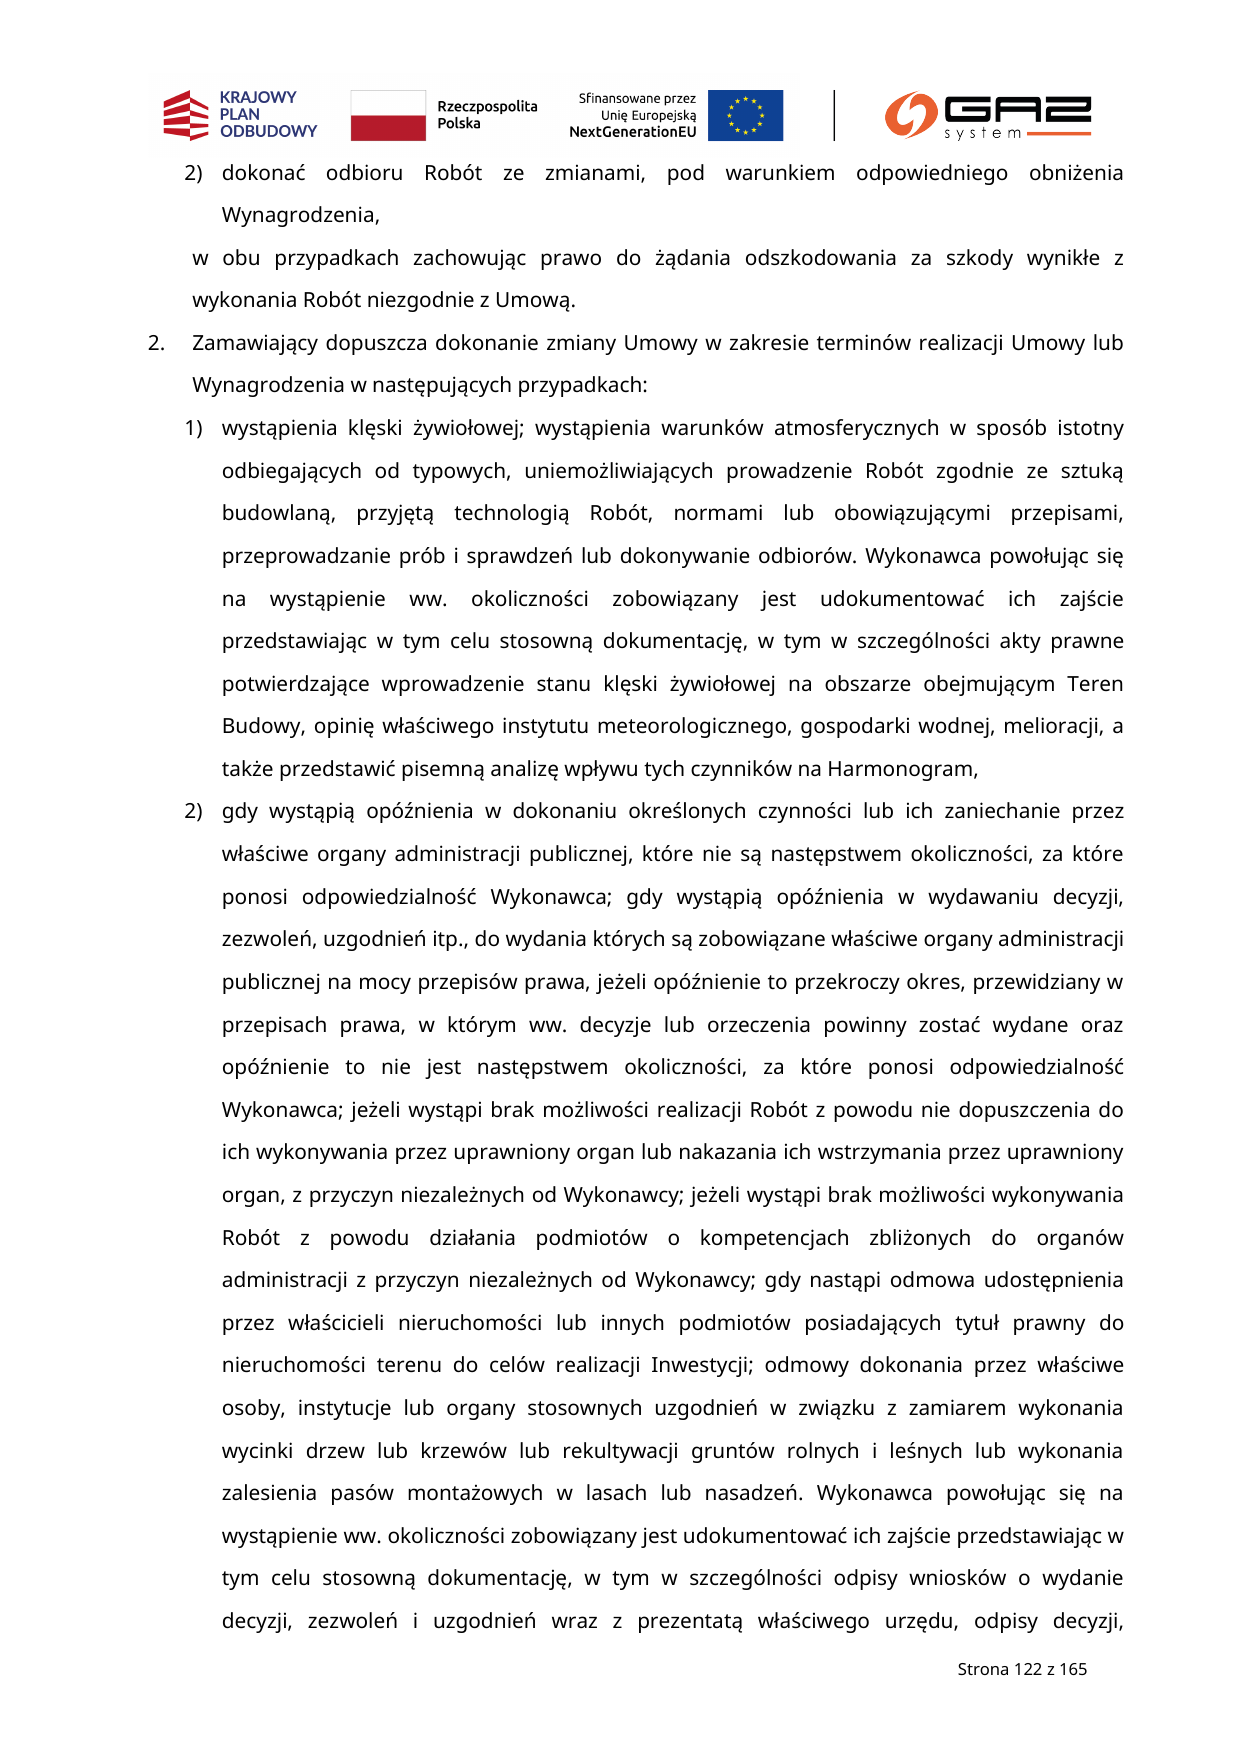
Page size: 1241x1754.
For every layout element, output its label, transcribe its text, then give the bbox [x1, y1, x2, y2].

text w obu przypadkach zachowując prawo do żądania odszkodowania za szkody wynikłe z wykonania Robót niezgodnie z Umową. [192, 243, 1125, 314]
list Zamawiający dopuszcza dokonanie zmiany Umowy w zakresie terminów realizacji Umowy lub Wynagrodzenia w następujących przypadkach: [148, 328, 1125, 399]
list dokonać odbioru Robót ze zmianami, pod warunkiem odpowiedniego obniżenia Wynagrodzenia, [184, 158, 1125, 229]
list wystąpienia klęski żywiołowej; wystąpienia warunków atmosferycznych w sposób istotny odbiegających od typowych, uniemożliwiających prowadzenie Robót zgodnie ze sztuką budowlaną, przyjętą technologią Robót, normami lub obowiązującymi przepisami, przeprowadzanie prób i sprawdzeń lub dokonywanie odbiorów. Wykonawca powołując się na wystąpienie ww. okoliczności zobowiązany jest udokumentować ich zajście przedstawiając w tym celu stosowną dokumentację, w tym w szczególności akty prawne potwierdzające wprowadzenie stanu klęski żywiołowej na obszarze obejmującym Teren Budowy, opinię właściwego instytutu meteorologicznego, gospodarki wodnej, melioracji, a także przedstawić pisemną analizę wpływu tych czynników na Harmonogram, [184, 413, 1125, 782]
picture [147, 73, 1108, 158]
